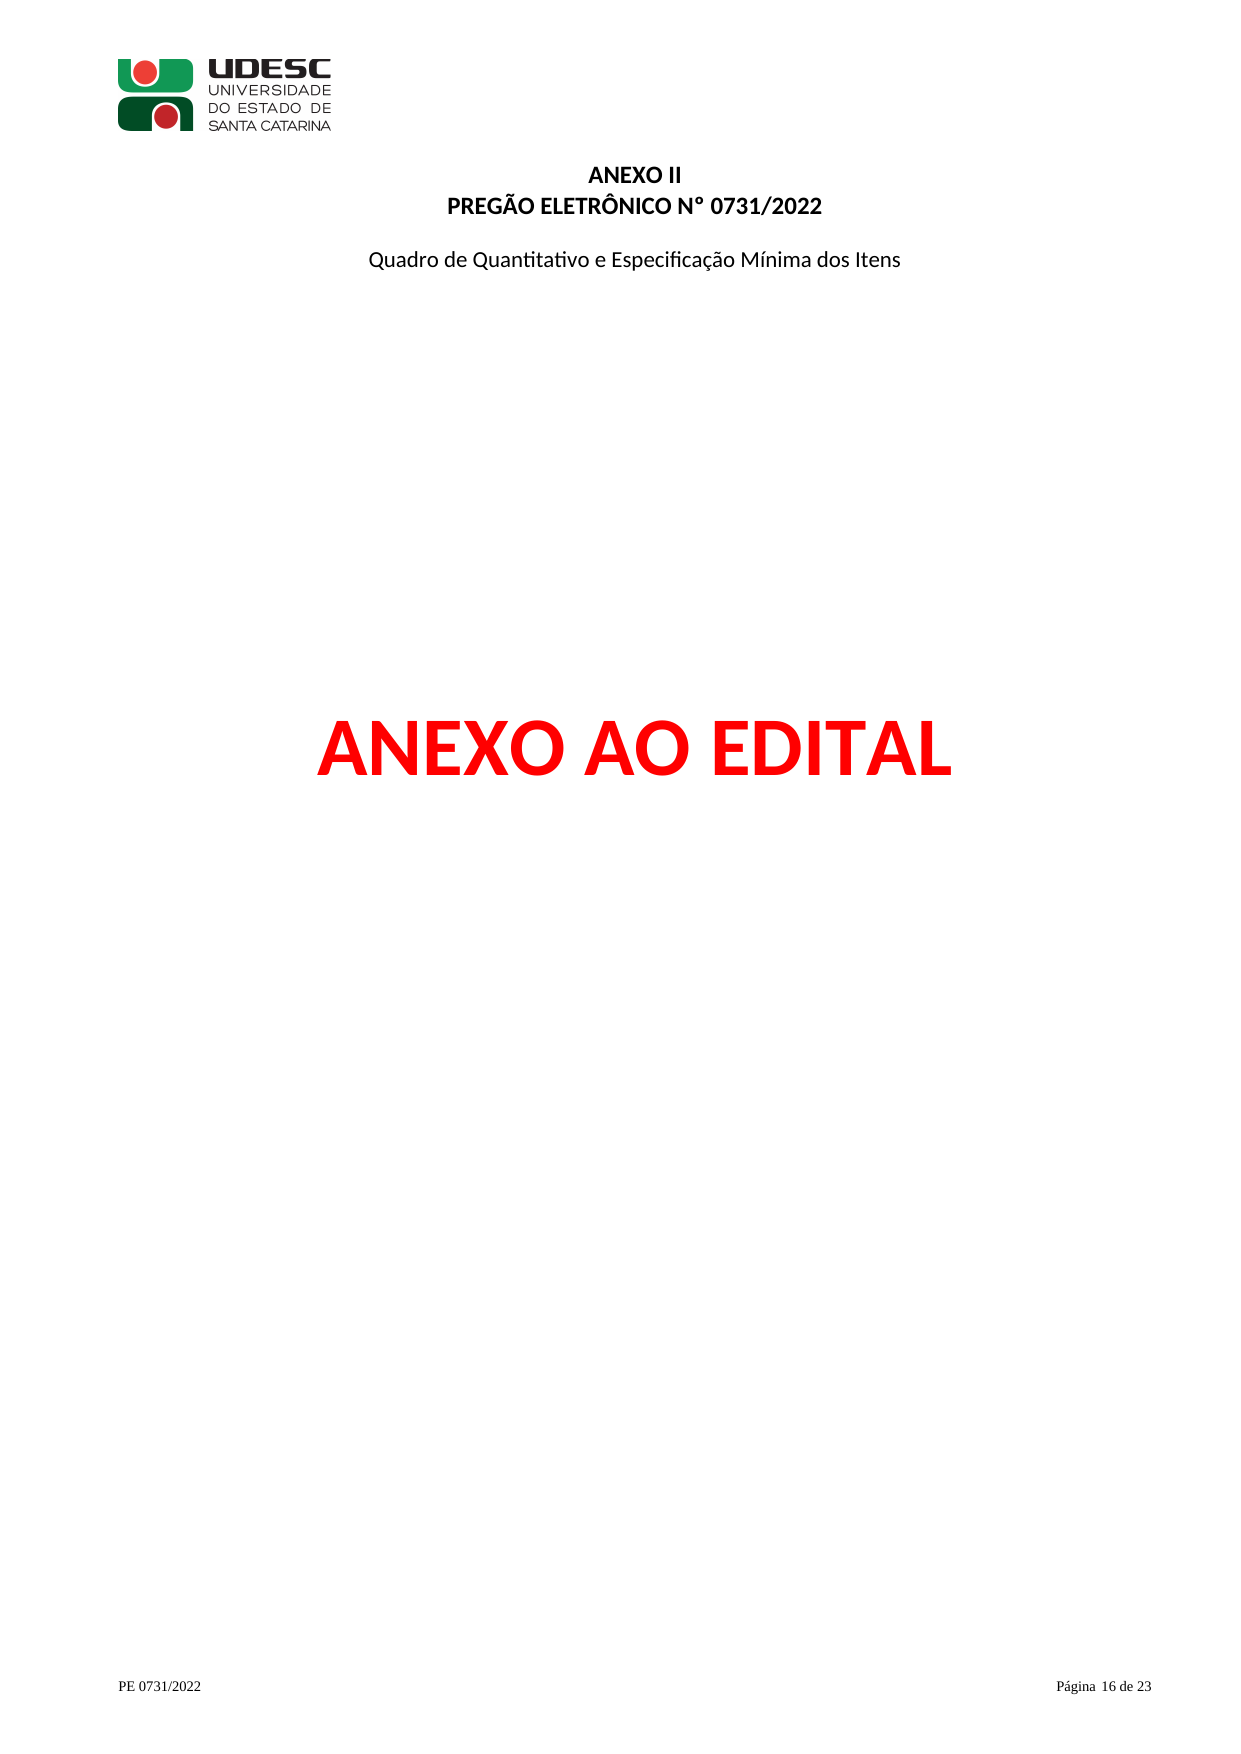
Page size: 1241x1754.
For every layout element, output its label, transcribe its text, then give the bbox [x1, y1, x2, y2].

text ANEXO II [118, 159, 1152, 190]
text ANEXO AO EDITAL [118, 695, 1152, 797]
text Quadro de Quantitativo e Especificação Mínima dos Itens [118, 248, 1152, 273]
text PREGÃO ELETRÔNICO Nº 0731/2022 [118, 190, 1152, 220]
picture [118, 59, 331, 131]
